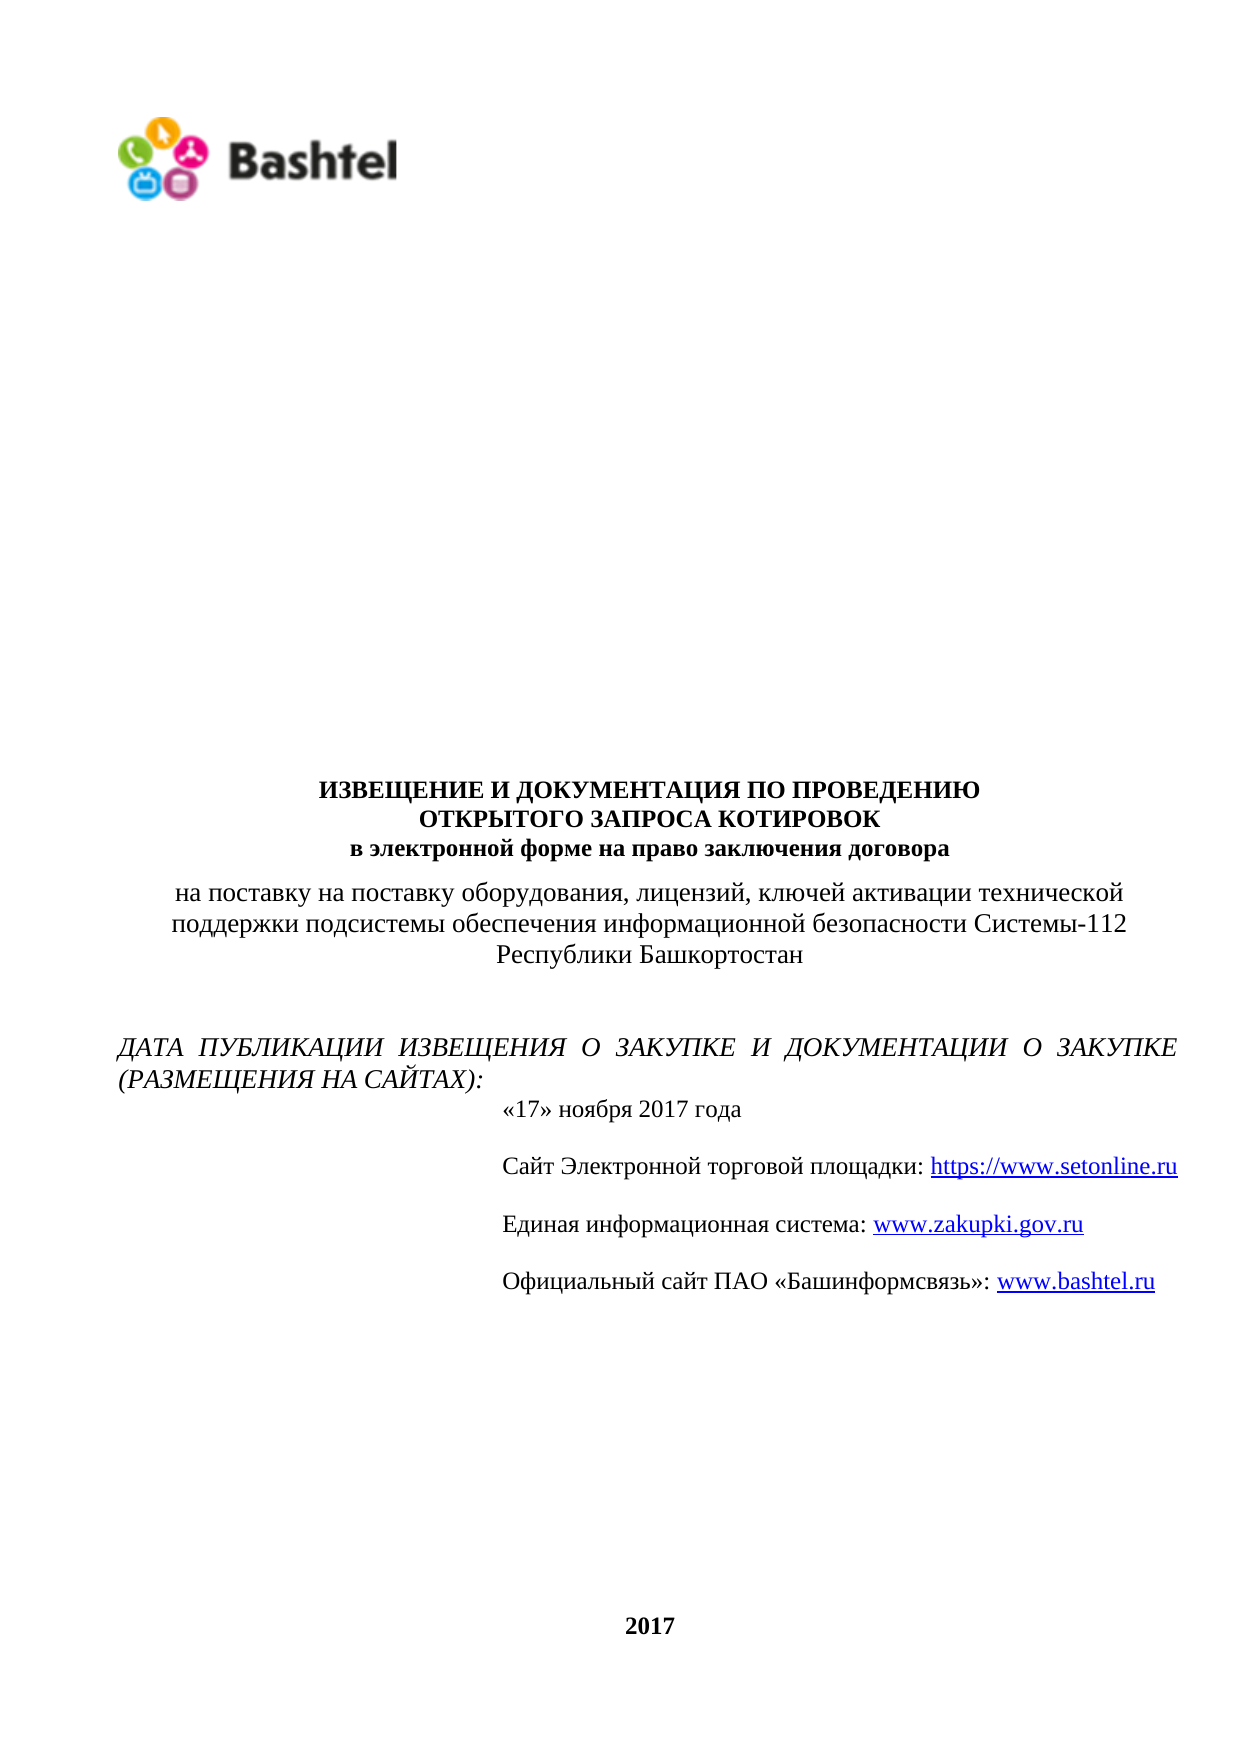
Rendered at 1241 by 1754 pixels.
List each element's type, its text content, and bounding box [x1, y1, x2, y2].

text на поставку на поставку оборудования, лицензий, ключей активации технической поддержки подсистемы обеспечения информационной безопасности Системы-112 Республики Башкортостан [118, 876, 1181, 969]
text в электронной форме на право заключения договора [118, 833, 1181, 861]
text Официальный сайт ПАО «Башинформсвязь»: www.bashtel.ru [502, 1266, 1181, 1295]
text «17» ноября 2017 года [502, 1094, 1181, 1123]
text ДАТА ПУБЛИКАЦИИ ИЗВЕЩЕНИЯ О ЗАКУПКЕ И ДОКУМЕНТАЦИИ О ЗАКУПКЕ (РАЗМЕЩЕНИЯ НА САЙТАХ): [118, 1032, 1181, 1094]
text Сайт Электронной торговой площадки: https://www.setonline.ru [502, 1151, 1181, 1180]
text Единая информационная система: www.zakupki.gov.ru [502, 1209, 1181, 1238]
text 2017 [118, 1611, 1181, 1640]
text ИЗВЕЩЕНИЕ И ДОКУМЕНТАЦИЯ ПО ПРОВЕДЕНИЮ [118, 775, 1181, 804]
picture [118, 117, 397, 201]
text ОТКРЫТОГО ЗАПРОСА КОТИРОВОК [118, 804, 1181, 833]
